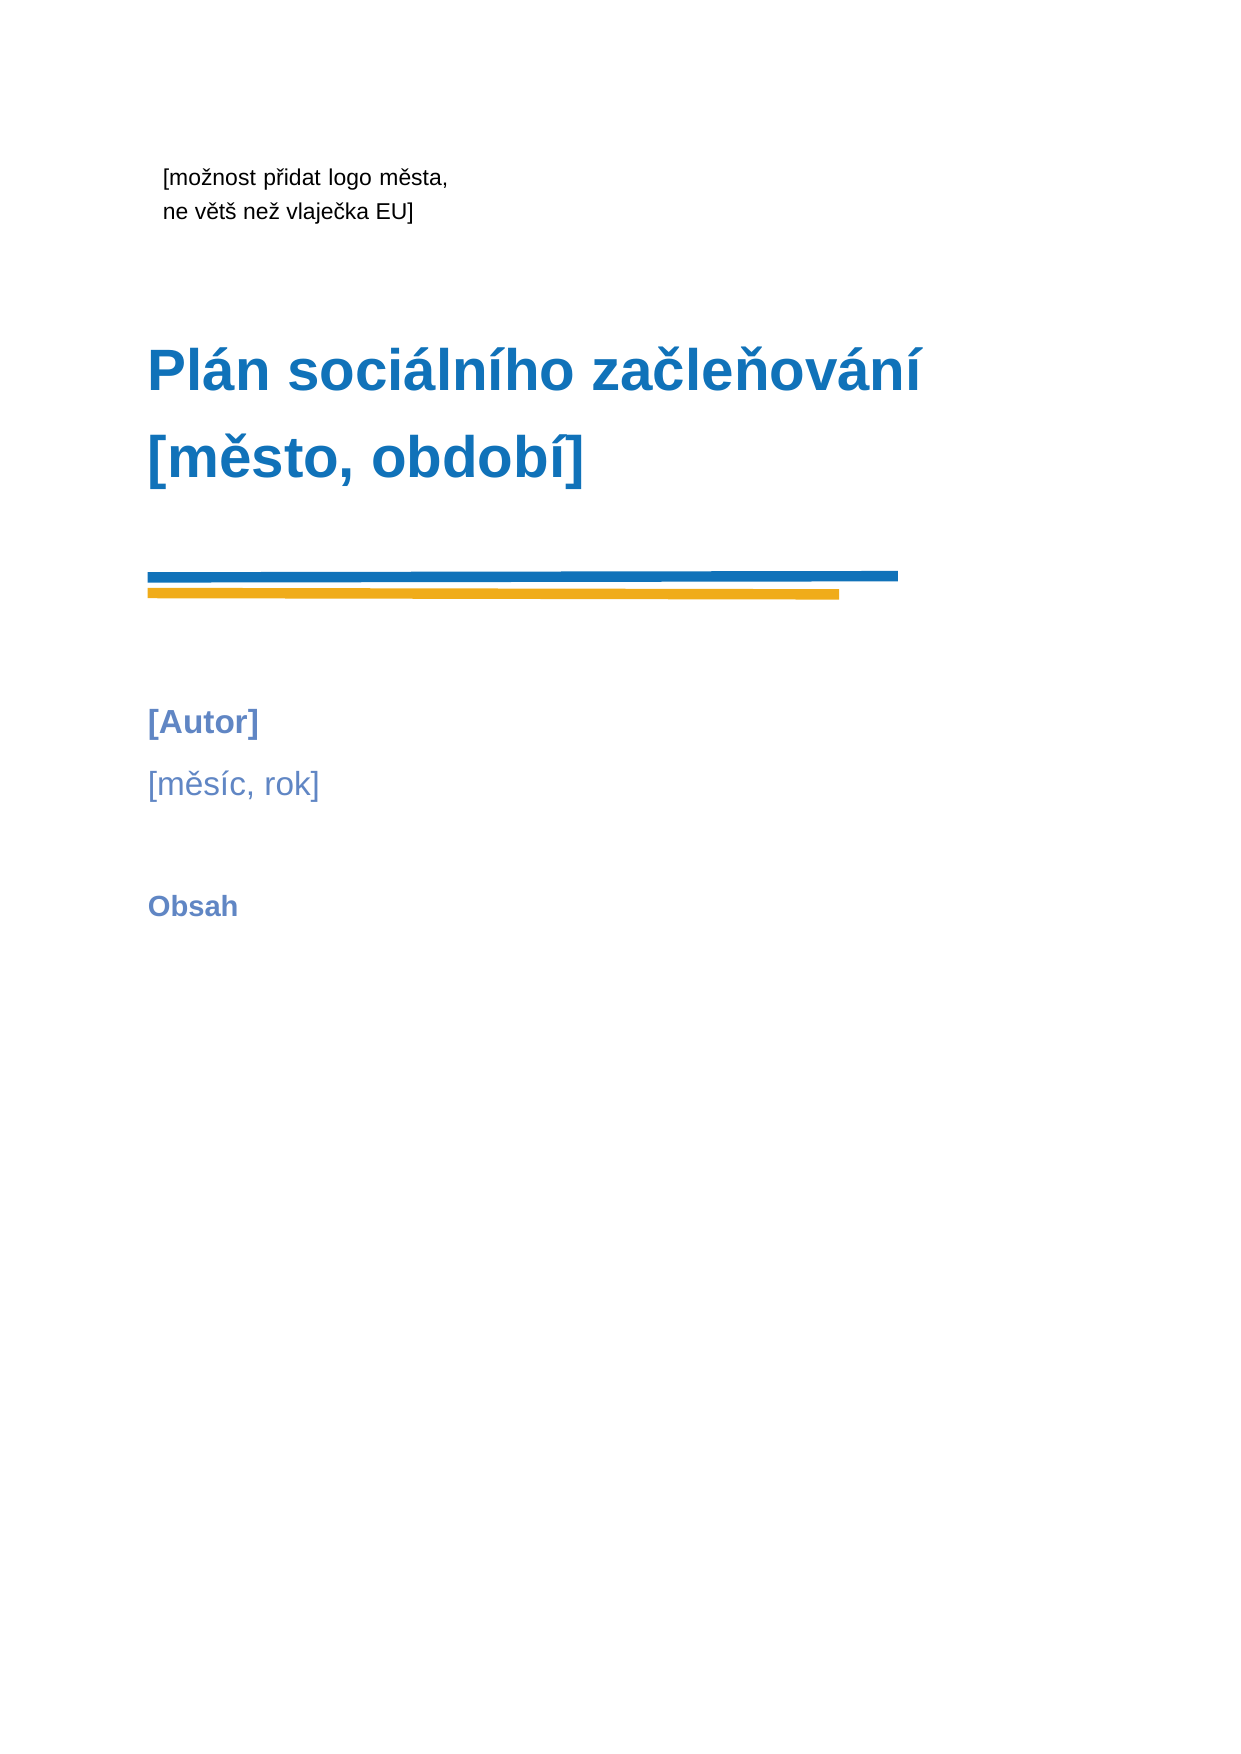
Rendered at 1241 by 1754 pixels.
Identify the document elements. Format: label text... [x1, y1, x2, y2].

text [měsíc, rok] [148, 764, 1093, 803]
text Plán sociálního začleňování [město, období] [148, 335, 1093, 489]
subtitle [Autor] [148, 702, 1093, 740]
